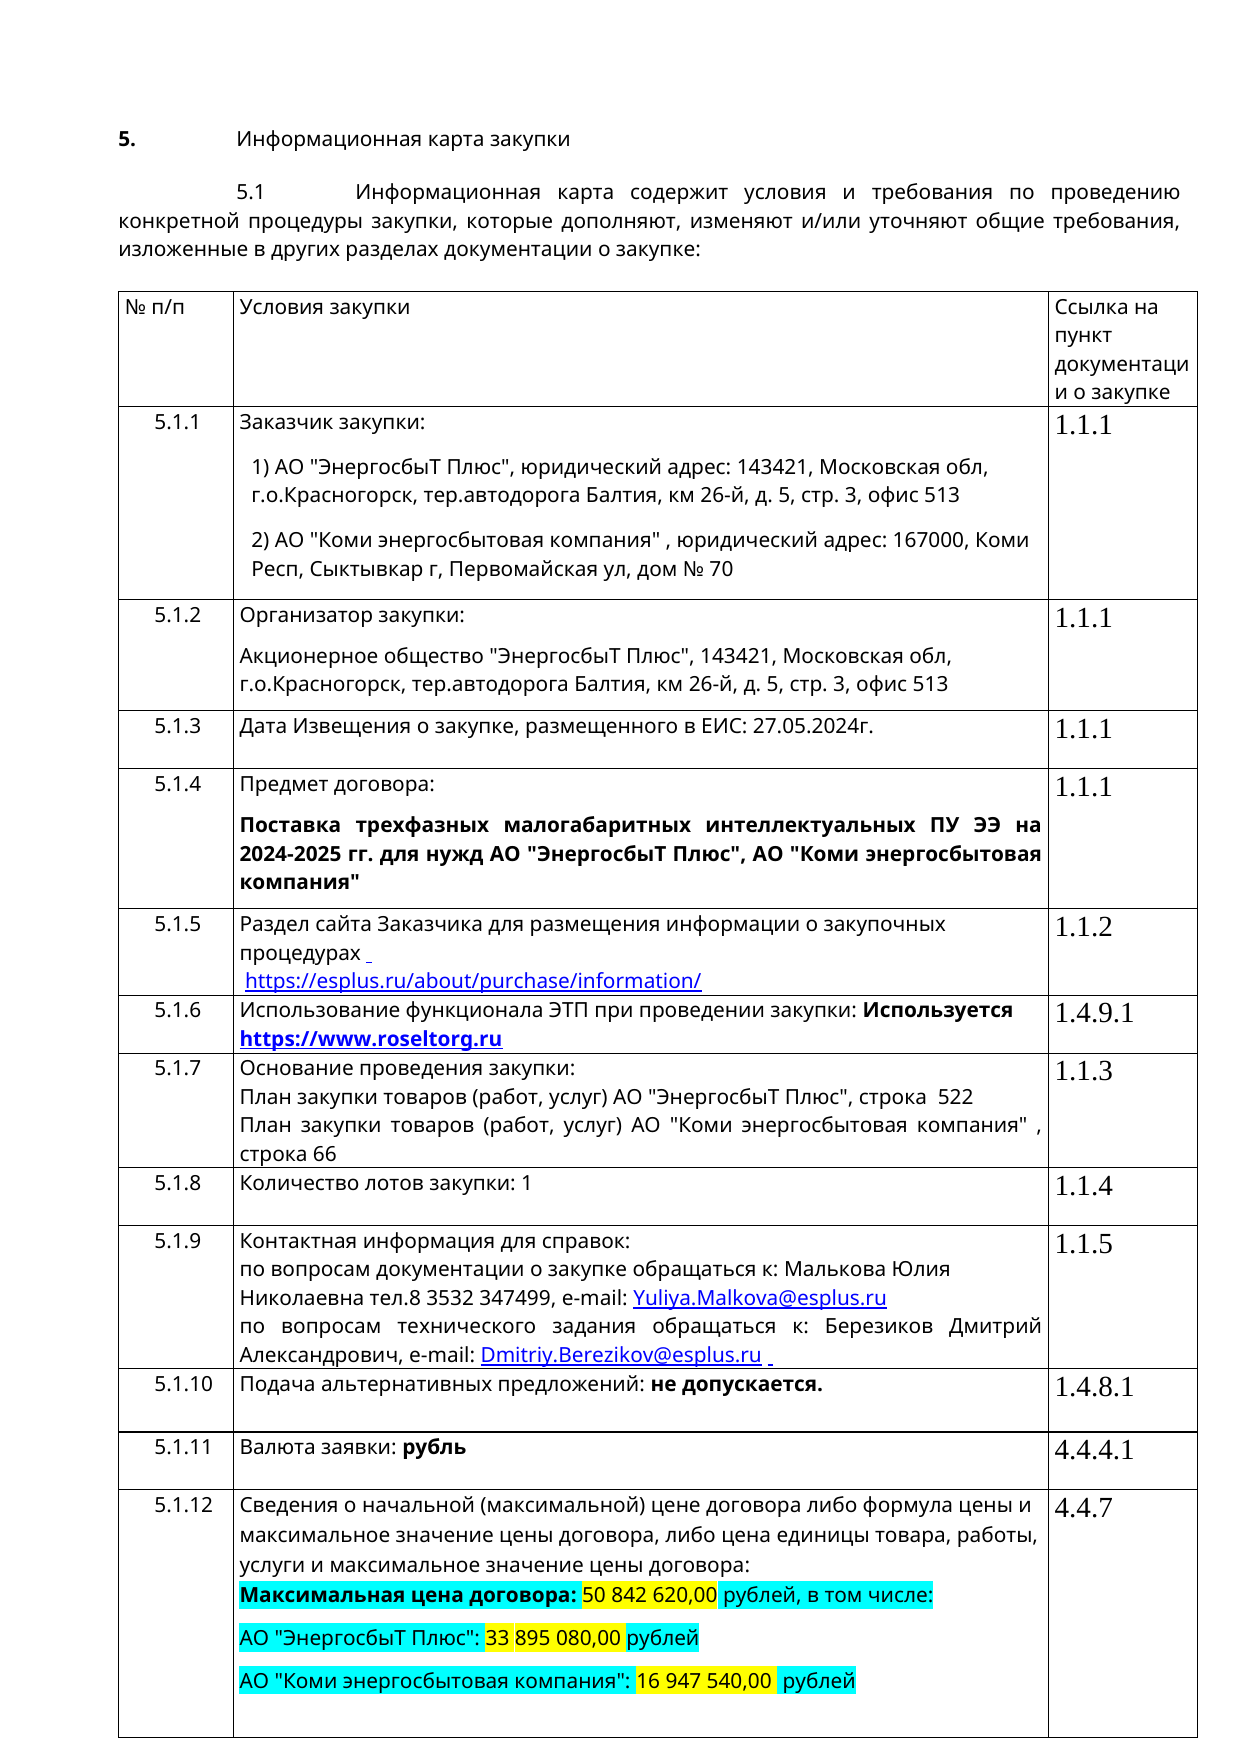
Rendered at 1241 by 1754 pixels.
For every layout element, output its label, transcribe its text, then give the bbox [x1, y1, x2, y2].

table_cell 1.1.1 [1049, 711, 1197, 768]
table_cell 1.1.3 [1049, 1054, 1197, 1167]
table_cell [119, 996, 233, 1052]
table_cell [119, 600, 233, 710]
table_cell Предмет договора: Поставка трехфазных малогабаритных интеллектуальных ПУ ЭЭ на 2024-2025 гг. для нужд АО "ЭнергосбыТ Плюс", АО "Коми энергосбытовая компания" [234, 769, 1048, 908]
table_cell [119, 909, 233, 994]
table_header № п/п [119, 292, 233, 406]
table_cell [119, 1226, 233, 1368]
table_cell 1.1.1 [1049, 600, 1197, 710]
table_cell [119, 1369, 233, 1431]
subtitle Информационная карта закупки [118, 124, 1181, 152]
table_cell Использование функционала ЭТП при проведении закупки: Используется https://www.roseltorg.ru [234, 996, 1048, 1052]
table_cell 1.4.9.1 [1049, 996, 1197, 1052]
table_cell 1.1.2 [1049, 909, 1197, 994]
table_cell Раздел сайта Заказчика для размещения информации о закупочных процедурах https://esplus.ru/about/purchase/information/ [234, 909, 1048, 994]
table_cell Организатор закупки: Акционерное общество "ЭнергосбыТ Плюс", 143421, Московская обл, г.о.Красногорск, тер.автодорога Балтия, км 26-й, д. 5, стр. 3, офис 513 [234, 600, 1048, 710]
table_cell [119, 1054, 233, 1167]
table_cell [119, 769, 233, 908]
table_cell Валюта заявки: рубль [234, 1433, 1048, 1489]
table_cell Дата Извещения о закупке, размещенного в ЕИС: 27.05.2024г. [234, 711, 1048, 768]
table_header Ссылка на пункт документации о закупке [1049, 292, 1197, 406]
table_cell Заказчик закупки: 1) АО "ЭнергосбыТ Плюс", юридический адрес: 143421, Московская обл, г.о.Красногорск, тер.автодорога Балтия, км 26-й, д. 5, стр. 3, офис 513 2) АО "Коми энергосбытовая компания" , юридический адрес: 167000, Коми Респ, Сыктывкар г, Первомайская ул, дом № 70 [234, 407, 1048, 599]
table_cell Контактная информация для справок: по вопросам документации о закупке обращаться к: Малькова Юлия Николаевна тел.8 3532 347499, e-mail: Yuliya.Malkova@esplus.ru по вопросам технического задания обращаться к: Березиков Дмитрий Александрович, e-mail: Dmitriy.Berezikov@esplus.ru [234, 1226, 1048, 1368]
table_cell 1.4.8.1 [1049, 1369, 1197, 1431]
table_cell Основание проведения закупки: План закупки товаров (работ, услуг) АО "ЭнергосбыТ Плюс", строка 522 План закупки товаров (работ, услуг) АО "Коми энергосбытовая компания" , строка 66 [234, 1054, 1048, 1167]
table_cell Подача альтернативных предложений: не допускается. [234, 1369, 1048, 1431]
table_cell 1.1.4 [1049, 1168, 1197, 1225]
table_cell 4.4.4.1 [1049, 1433, 1197, 1489]
table_cell [119, 1168, 233, 1225]
table_cell [119, 711, 233, 768]
table_cell 1.1.5 [1049, 1226, 1197, 1368]
table_cell 1.1.1 [1049, 769, 1197, 908]
table_cell [119, 1490, 233, 1737]
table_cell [234, 1490, 1048, 1737]
table_cell 4.4.7 [1049, 1490, 1197, 1737]
table_cell [119, 1433, 233, 1489]
text 5.1 Информационная карта содержит условия и требования по проведению конкретной процедуры закупки, которые дополняют, изменяют и/или уточняют общие требования, изложенные в других разделах документации о закупке: [118, 177, 1181, 263]
table_cell 1.1.1 [1049, 407, 1197, 599]
table_header Условия закупки [234, 292, 1048, 406]
table_cell [119, 407, 233, 599]
table_cell Количество лотов закупки: 1 [234, 1168, 1048, 1225]
